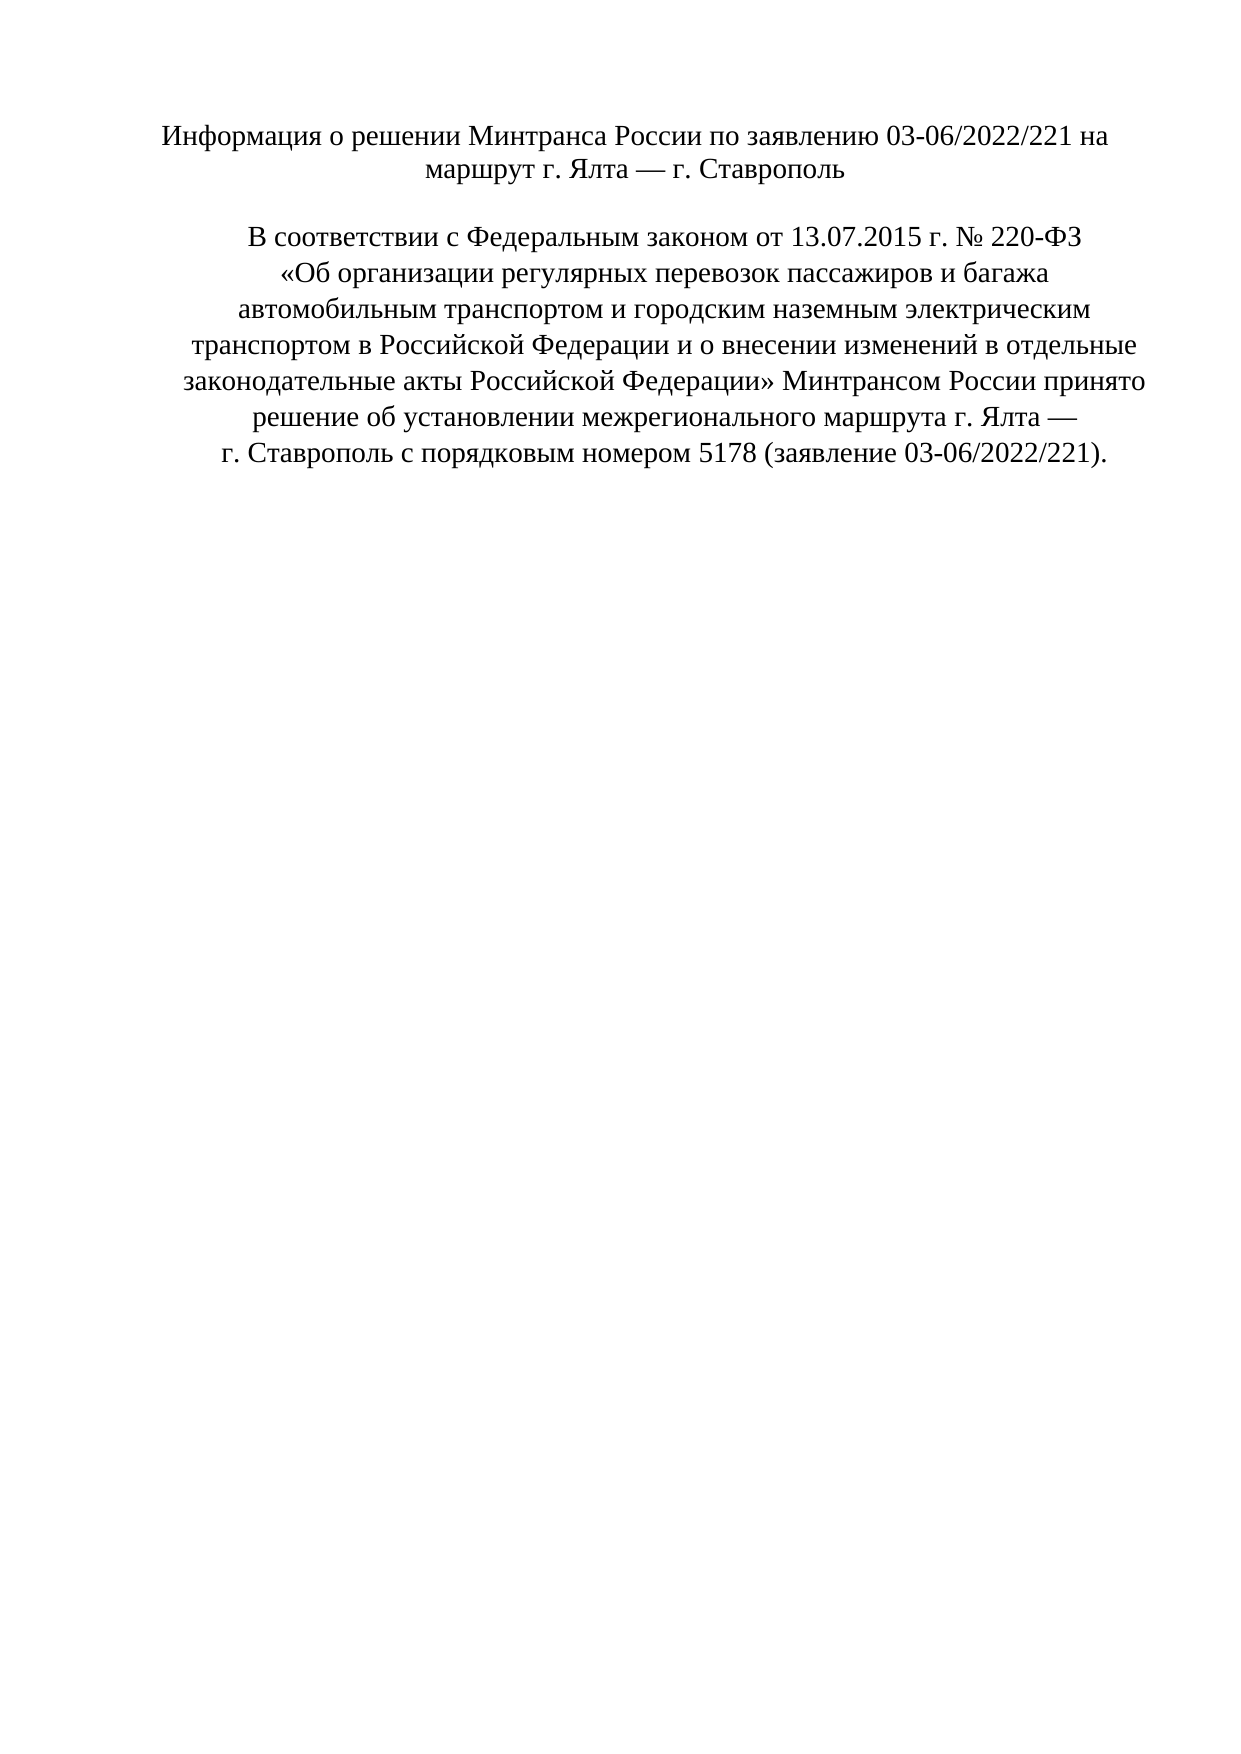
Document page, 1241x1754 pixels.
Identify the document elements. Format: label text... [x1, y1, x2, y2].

text В соответствии с Федеральным законом от 13.07.2015 г. № 220-ФЗ «Об организации регулярных перевозок пассажиров и багажа автомобильным транспортом и городским наземным электрическим транспортом в Российской Федерации и о внесении изменений в отдельные законодательные акты Российской Федерации» Минтрансом России принято решение об установлении межрегионального маршрута г. Ялта — г. Ставрополь с порядковым номером 5178 (заявление 03-06/2022/221). [177, 219, 1152, 469]
text Информация о решении Минтранса России по заявлению 03-06/2022/221 на маршрут г. Ялта — г. Ставрополь [118, 118, 1152, 185]
